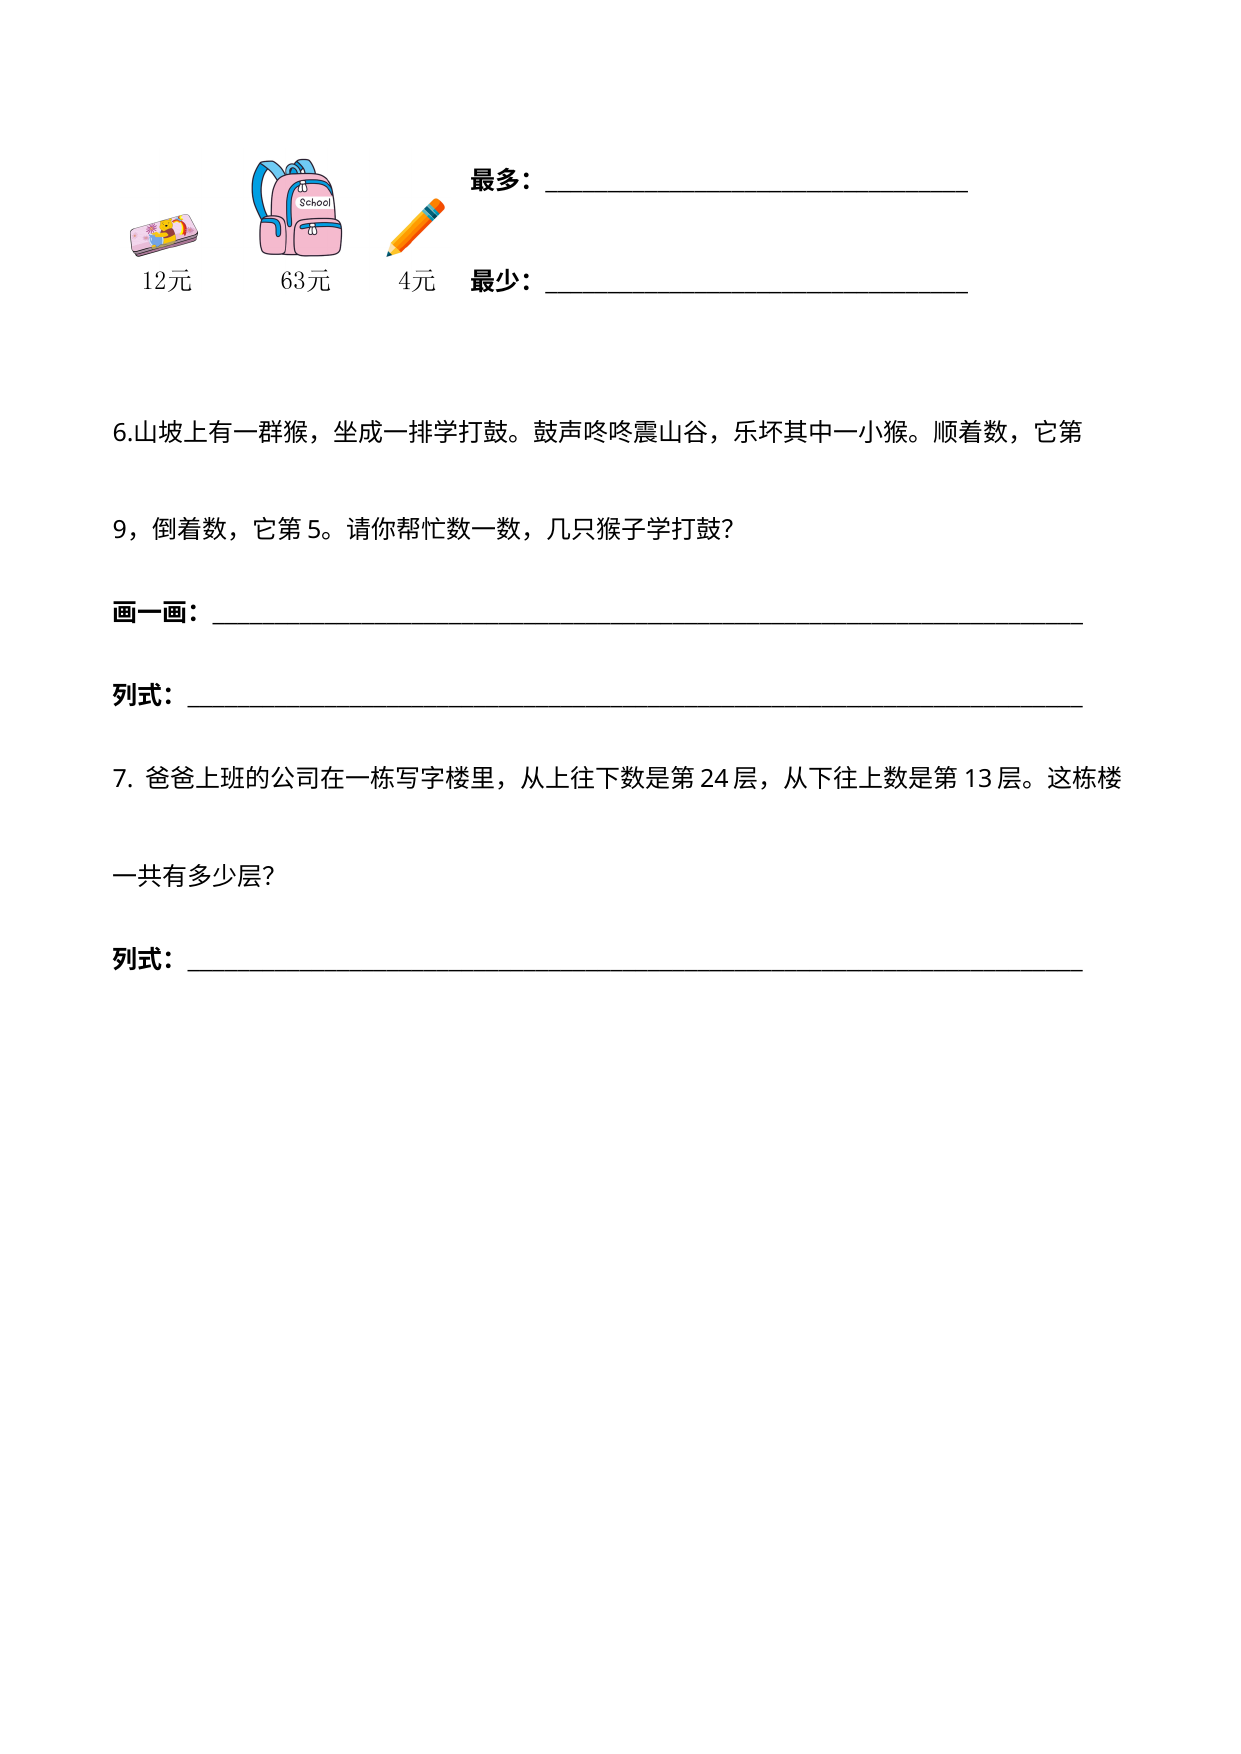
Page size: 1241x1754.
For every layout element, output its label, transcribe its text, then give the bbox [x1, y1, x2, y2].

picture [117, 148, 451, 294]
list 列式：________________________________________________________________________ [112, 661, 1128, 726]
list 最多：__________________________________ [112, 146, 1128, 211]
list 画一画：______________________________________________________________________ [112, 578, 1128, 643]
list 列式：________________________________________________________________________ [112, 925, 1128, 990]
list 爸爸上班的公司在一栋写字楼里，从上往下数是第24层，从下往上数是第13层。这栋楼一共有多少层？ [112, 744, 1128, 907]
list 最少：__________________________________ [112, 247, 1128, 312]
list 6.山坡上有一群猴，坐成一排学打鼓。鼓声咚咚震山谷，乐坏其中一小猴。顺着数，它第9，倒着数，它第5。请你帮忙数一数，几只猴子学打鼓？ [112, 398, 1128, 560]
